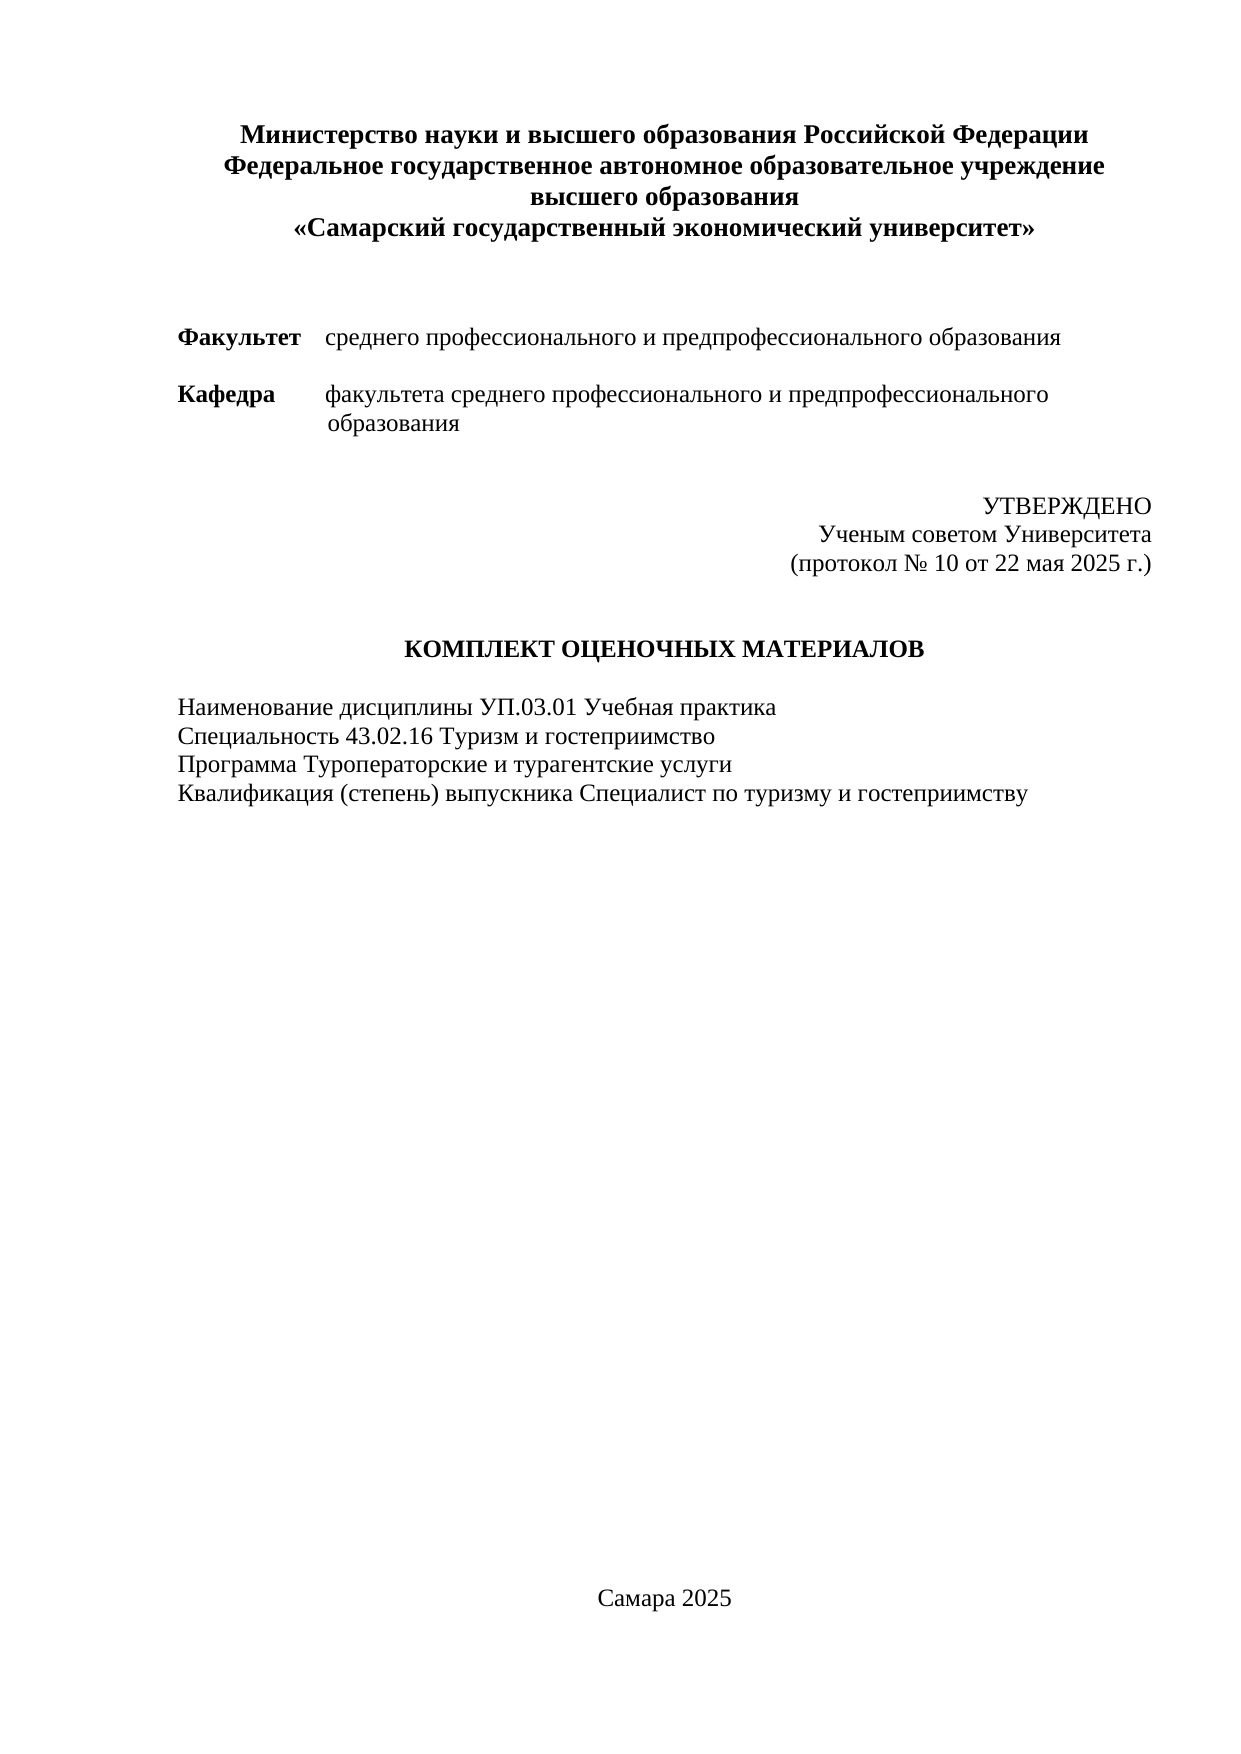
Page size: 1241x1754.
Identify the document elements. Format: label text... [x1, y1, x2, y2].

text Наименование дисциплины УП.03.01 Учебная практика [177, 692, 1152, 721]
text Кафедра факультета среднего профессионального и предпрофессионального [177, 379, 1152, 408]
text Федеральное государственное автономное образовательное учреждение [177, 149, 1152, 180]
text образования [177, 408, 1152, 437]
text КОМПЛЕКТ ОЦЕНОЧНЫХ МАТЕРИАЛОВ [177, 634, 1152, 663]
text Квалификация (степень) выпускника Специалист по туризму и гостеприимству [177, 778, 1152, 807]
text Факультет среднего профессионального и предпрофессионального образования [177, 322, 1152, 351]
text «Самарский государственный экономический университет» [177, 212, 1152, 243]
text Программа Туроператорские и турагентские услуги [177, 749, 1152, 778]
text УТВЕРЖДЕНО [177, 491, 1152, 519]
text (протокол № 10 от 22 мая 2025 г.) [177, 548, 1152, 577]
text Ученым советом Университета [177, 519, 1152, 548]
text Специальность 43.02.16 Туризм и гостеприимство [177, 721, 1152, 749]
text высшего образования [177, 180, 1152, 212]
text Самара 2025 [177, 1583, 1152, 1612]
text Министерство науки и высшего образования Российской Федерации [177, 118, 1152, 149]
